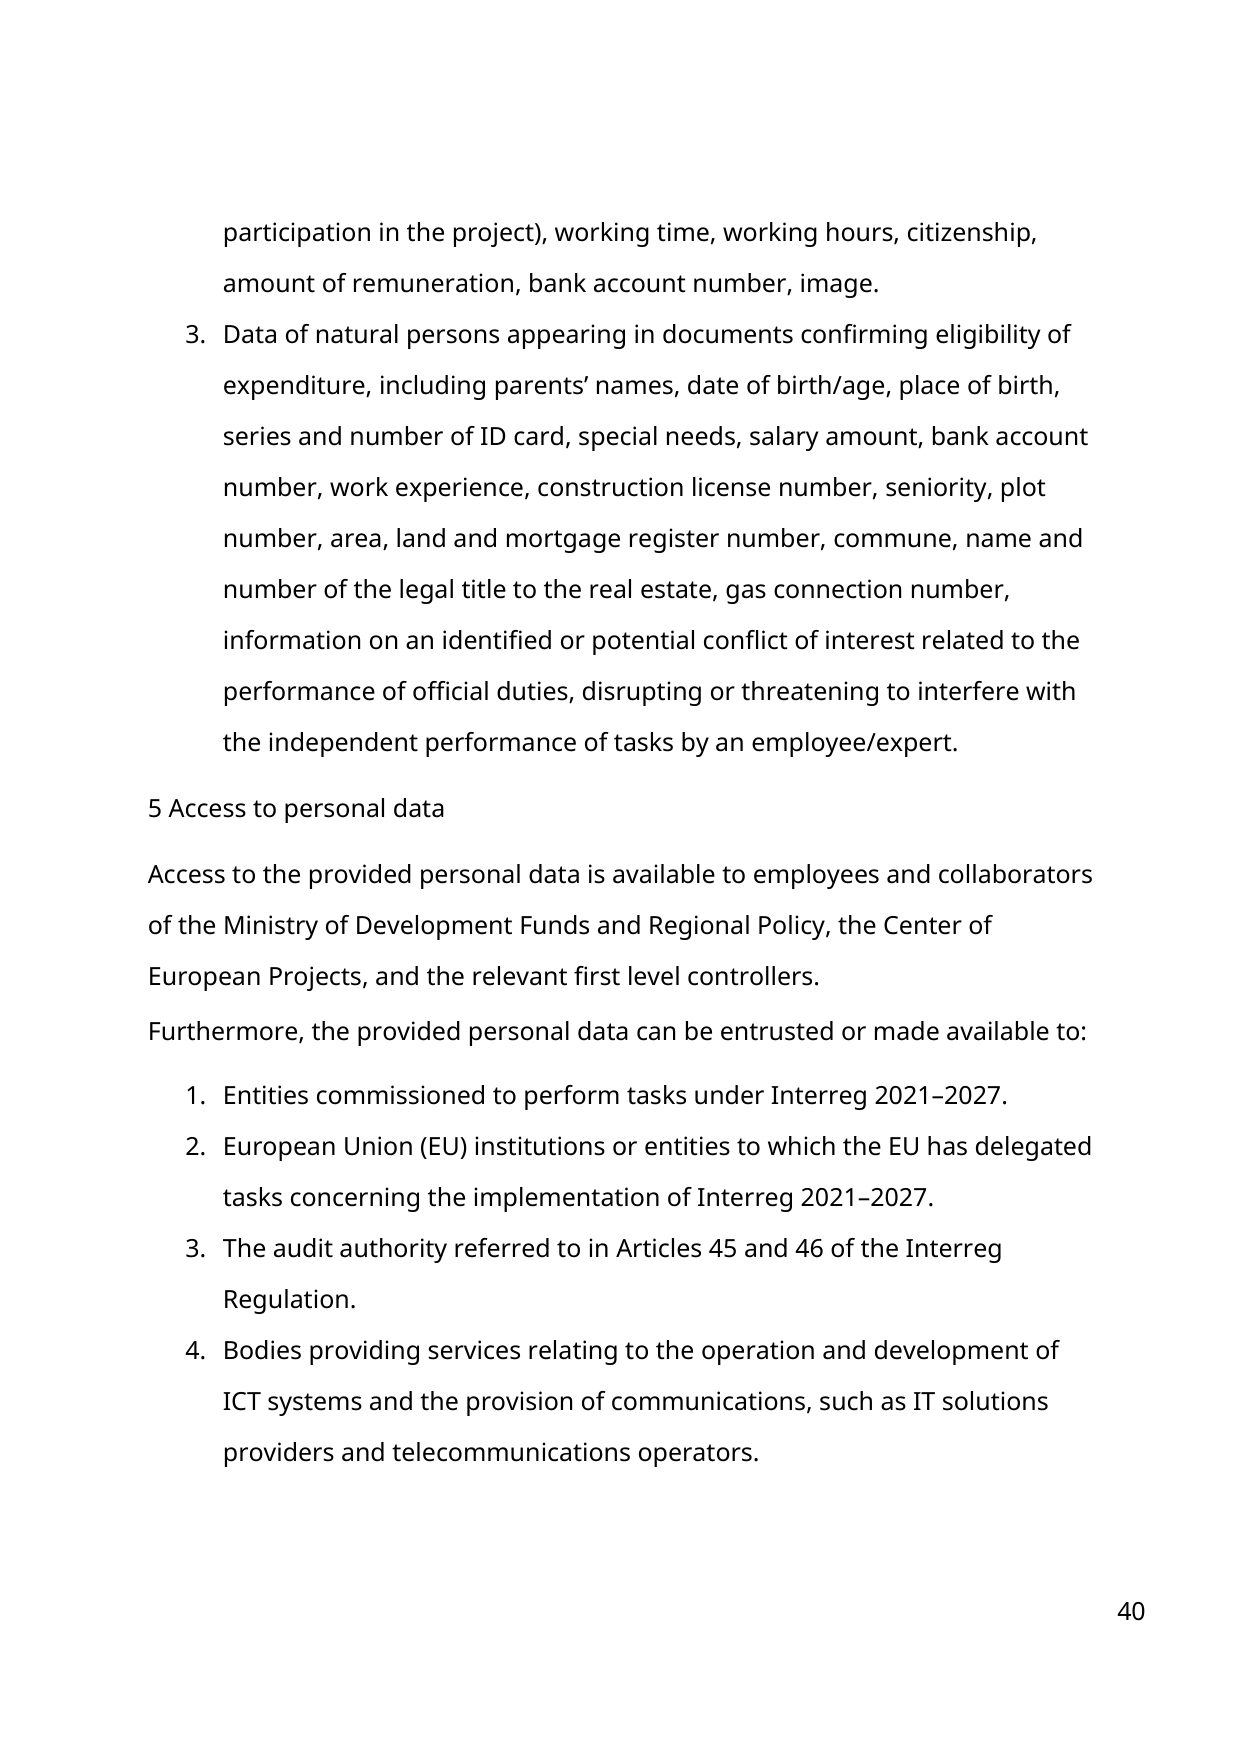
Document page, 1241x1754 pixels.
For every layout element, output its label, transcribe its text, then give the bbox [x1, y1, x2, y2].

subtitle 5 Access to personal data [148, 791, 1097, 825]
text Access to the provided personal data is available to employees and collaborators of the Ministry of Development Funds and Regional Policy, the Center of European Projects, and the relevant first level controllers. [148, 857, 1094, 993]
text Furthermore, the provided personal data can be entrusted or made available to: [148, 1014, 1094, 1048]
list Bodies providing services relating to the operation and development of ICT systems and the provision of communications, such as IT solutions providers and telecommunications operators. [185, 1333, 1094, 1469]
list Data of natural persons appearing in documents confirming eligibility of expenditure, including parents’ names, date of birth/age, place of birth, series and number of ID card, special needs, salary amount, bank account number, work experience, construction license number, seniority, plot number, area, land and mortgage register number, commune, name and number of the legal title to the real estate, gas connection number, information on an identified or potential conflict of interest related to the performance of official duties, disrupting or threatening to interfere with the independent performance of tasks by an employee/expert. [185, 316, 1094, 759]
list Entities commissioned to perform tasks under Interreg 2021–2027. [185, 1077, 1094, 1111]
list The audit authority referred to in Articles 45 and 46 of the Interreg Regulation. [185, 1231, 1094, 1316]
list European Union (EU) institutions or entities to which the EU has delegated tasks concerning the implementation of Interreg 2021–2027. [185, 1128, 1094, 1213]
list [185, 214, 1094, 299]
